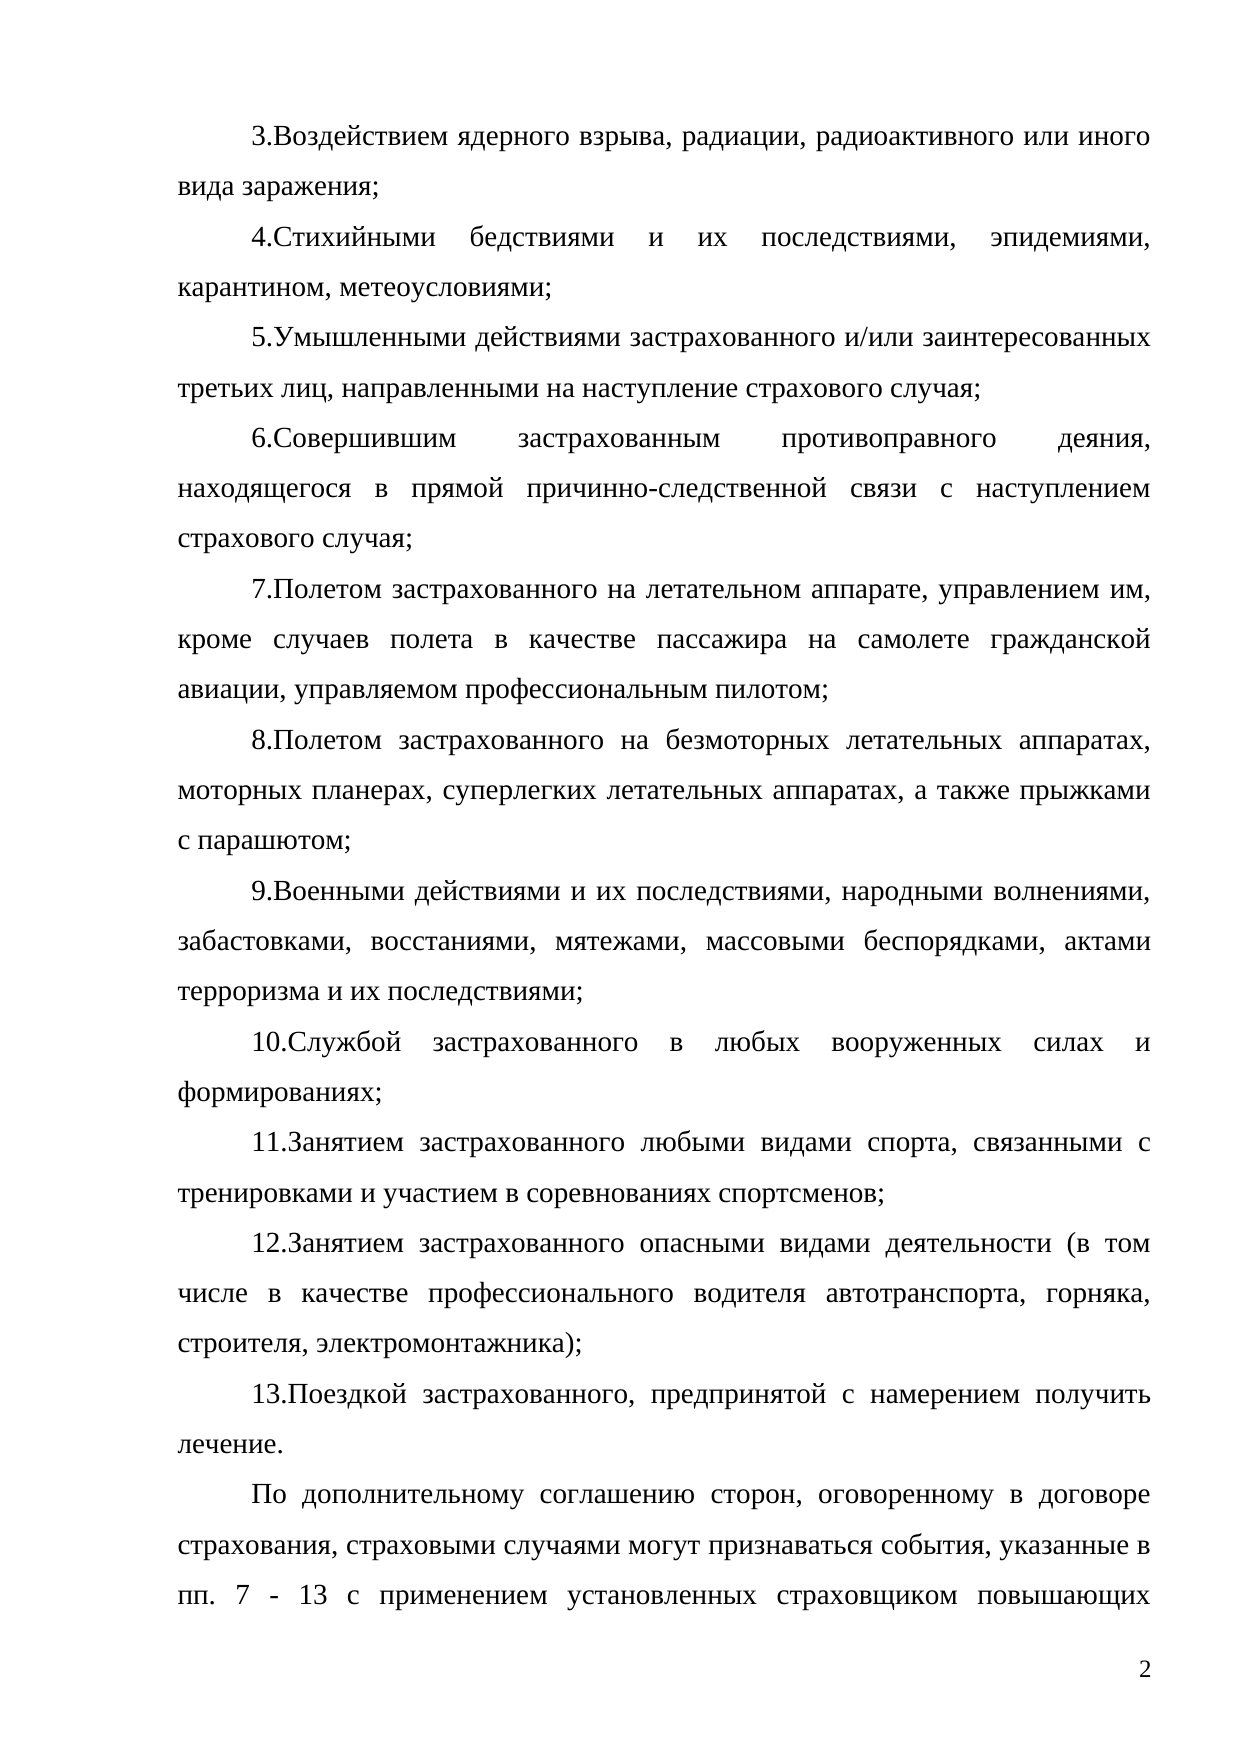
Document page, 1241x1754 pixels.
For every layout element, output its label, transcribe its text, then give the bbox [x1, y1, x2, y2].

text 11.Занятием застрахованного любыми видами спорта, связанными с тренировками и участием в соревнованиях спортсменов; [177, 1124, 1152, 1208]
text 12.Занятием застрахованного опасными видами деятельности (в том числе в качестве профессионального водителя автотранспорта, горняка, строителя, электромонтажника); [177, 1225, 1152, 1359]
text 5.Умышленными действиями застрахованного и/или заинтересованных третьих лиц, направленными на наступление страхового случая; [177, 319, 1152, 403]
text 7.Полетом застрахованного на летательном аппарате, управлением им, кроме случаев полета в качестве пассажира на самолете гражданской авиации, управляемом профессиональным пилотом; [177, 571, 1152, 705]
text 6.Совершившим застрахованным противоправного деяния, находящегося в прямой причинно-следственной связи с наступлением страхового случая; [177, 420, 1152, 554]
text 3.Воздействием ядерного взрыва, радиации, радиоактивного или иного вида заражения; [177, 118, 1152, 202]
text 13.Поездкой застрахованного, предпринятой с намерением получить лечение. [177, 1376, 1152, 1460]
text 4.Стихийными бедствиями и их последствиями, эпидемиями, карантином, метеоусловиями; [177, 219, 1152, 303]
text 8.Полетом застрахованного на безмоторных летательных аппаратах, моторных планерах, суперлегких летательных аппаратах, а также прыжками с парашютом; [177, 722, 1152, 856]
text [177, 1477, 1152, 1611]
text 9.Военными действиями и их последствиями, народными волнениями, забастовками, восстаниями, мятежами, массовыми беспорядками, актами терроризма и их последствиями; [177, 873, 1152, 1007]
text 10.Службой застрахованного в любых вооруженных силах и формированиях; [177, 1024, 1152, 1108]
